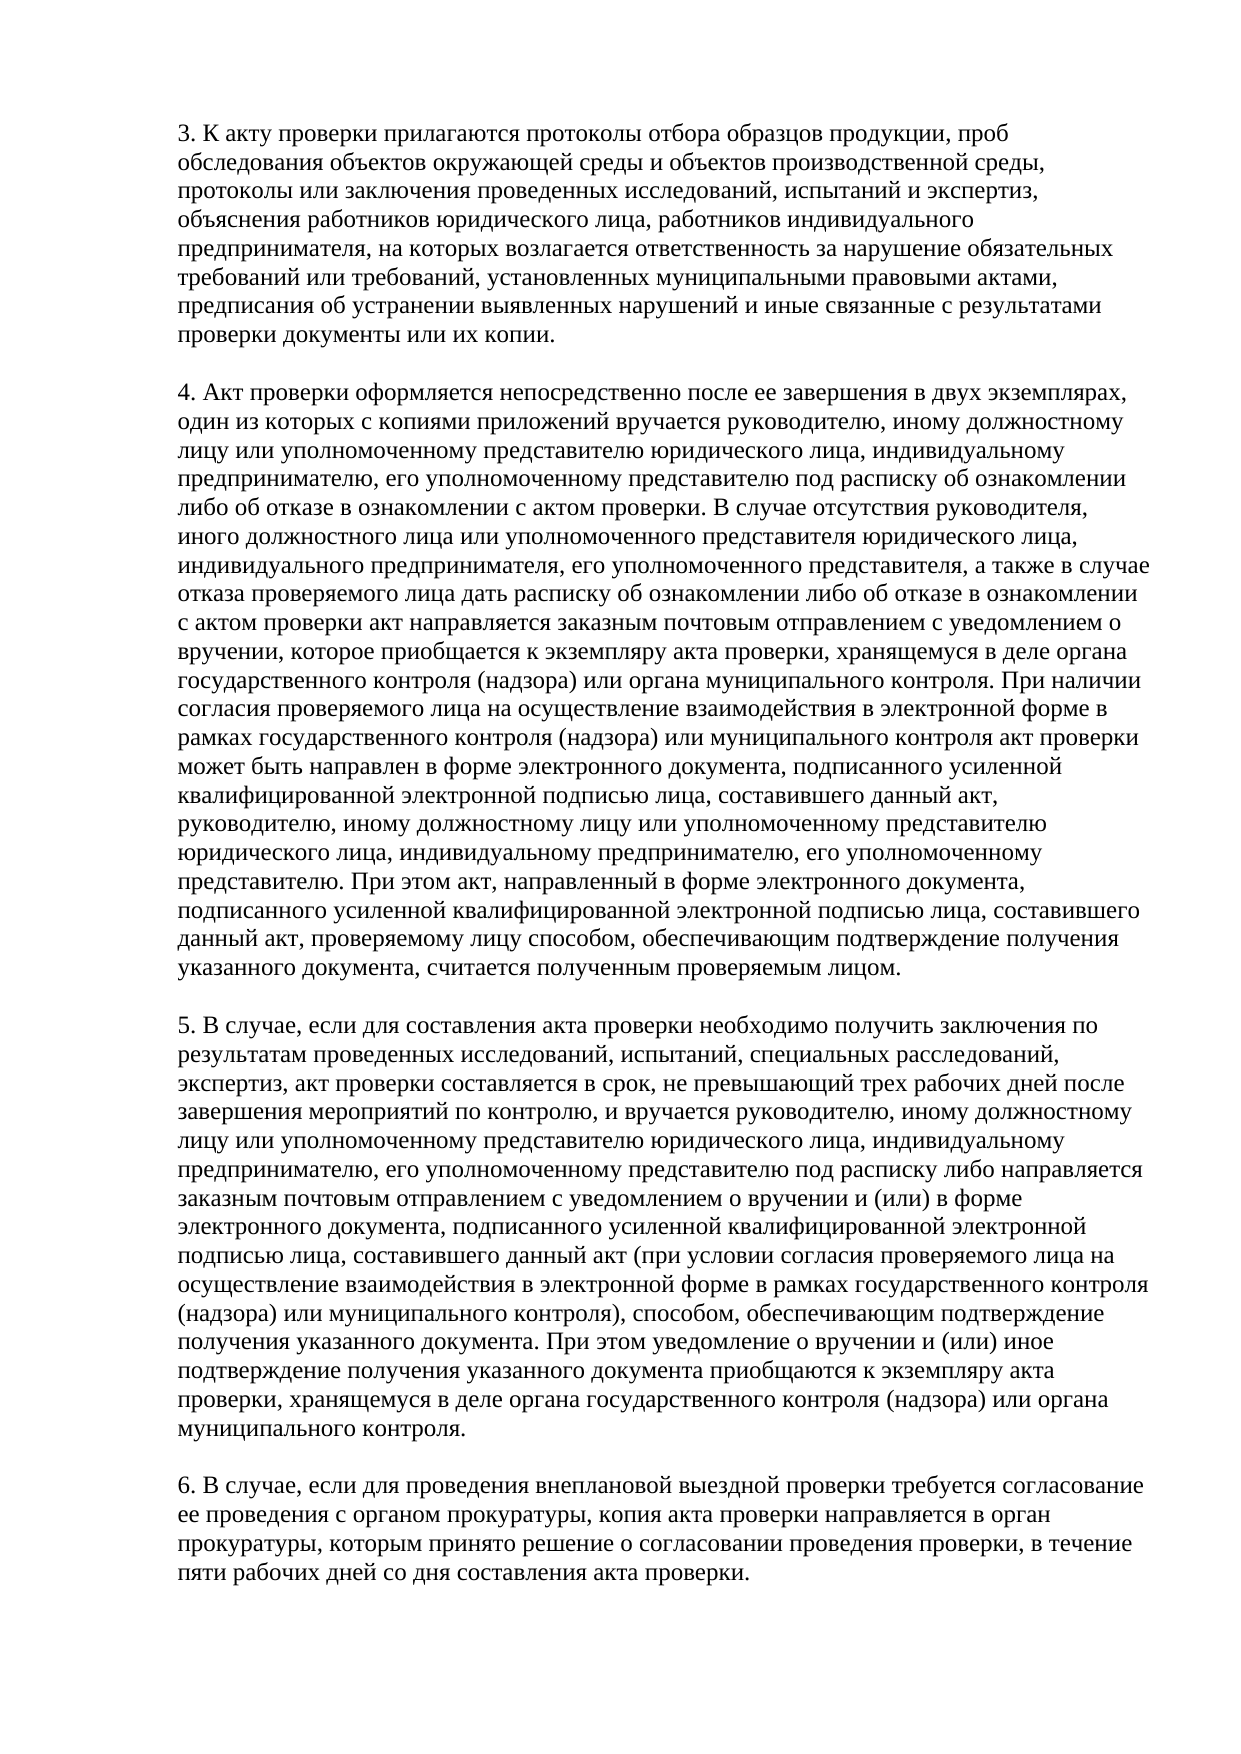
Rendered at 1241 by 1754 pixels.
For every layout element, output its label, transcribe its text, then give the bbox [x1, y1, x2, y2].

text 5. В случае, если для составления акта проверки необходимо получить заключения по результатам проведенных исследований, испытаний, специальных расследований, экспертиз, акт проверки составляется в срок, не превышающий трех рабочих дней после завершения мероприятий по контролю, и вручается руководителю, иному должностному лицу или уполномоченному представителю юридического лица, индивидуальному предпринимателю, его уполномоченному представителю под расписку либо направляется заказным почтовым отправлением с уведомлением о вручении и (или) в форме электронного документа, подписанного усиленной квалифицированной электронной подписью лица, составившего данный акт (при условии согласия проверяемого лица на осуществление взаимодействия в электронной форме в рамках государственного контроля (надзора) или муниципального контроля), способом, обеспечивающим подтверждение получения указанного документа. При этом уведомление о вручении и (или) иное подтверждение получения указанного документа приобщаются к экземпляру акта проверки, хранящемуся в деле органа государственного контроля (надзора) или органа муниципального контроля. [177, 1010, 1152, 1441]
text 4. Акт проверки оформляется непосредственно после ее завершения в двух экземплярах, один из которых с копиями приложений вручается руководителю, иному должностному лицу или уполномоченному представителю юридического лица, индивидуальному предпринимателю, его уполномоченному представителю под расписку об ознакомлении либо об отказе в ознакомлении с актом проверки. В случае отсутствия руководителя, иного должностного лица или уполномоченного представителя юридического лица, индивидуального предпринимателя, его уполномоченного представителя, а также в случае отказа проверяемого лица дать расписку об ознакомлении либо об отказе в ознакомлении с актом проверки акт направляется заказным почтовым отправлением с уведомлением о вручении, которое приобщается к экземпляру акта проверки, хранящемуся в деле органа государственного контроля (надзора) или органа муниципального контроля. При наличии согласия проверяемого лица на осуществление взаимодействия в электронной форме в рамках государственного контроля (надзора) или муниципального контроля акт проверки может быть направлен в форме электронного документа, подписанного усиленной квалифицированной электронной подписью лица, составившего данный акт, руководителю, иному должностному лицу или уполномоченному представителю юридического лица, индивидуальному предпринимателю, его уполномоченному представителю. При этом акт, направленный в форме электронного документа, подписанного усиленной квалифицированной электронной подписью лица, составившего данный акт, проверяемому лицу способом, обеспечивающим подтверждение получения указанного документа, считается полученным проверяемым лицом. [177, 377, 1152, 981]
text 3. К акту проверки прилагаются протоколы отбора образцов продукции, проб обследования объектов окружающей среды и объектов производственной среды, протоколы или заключения проведенных исследований, испытаний и экспертиз, объяснения работников юридического лица, работников индивидуального предпринимателя, на которых возлагается ответственность за нарушение обязательных требований или требований, установленных муниципальными правовыми актами, предписания об устранении выявленных нарушений и иные связанные с результатами проверки документы или их копии. [177, 118, 1152, 348]
text 6. В случае, если для проведения внеплановой выездной проверки требуется согласование ее проведения с органом прокуратуры, копия акта проверки направляется в орган прокуратуры, которым принято решение о согласовании проведения проверки, в течение пяти рабочих дней со дня составления акта проверки. [177, 1471, 1152, 1586]
